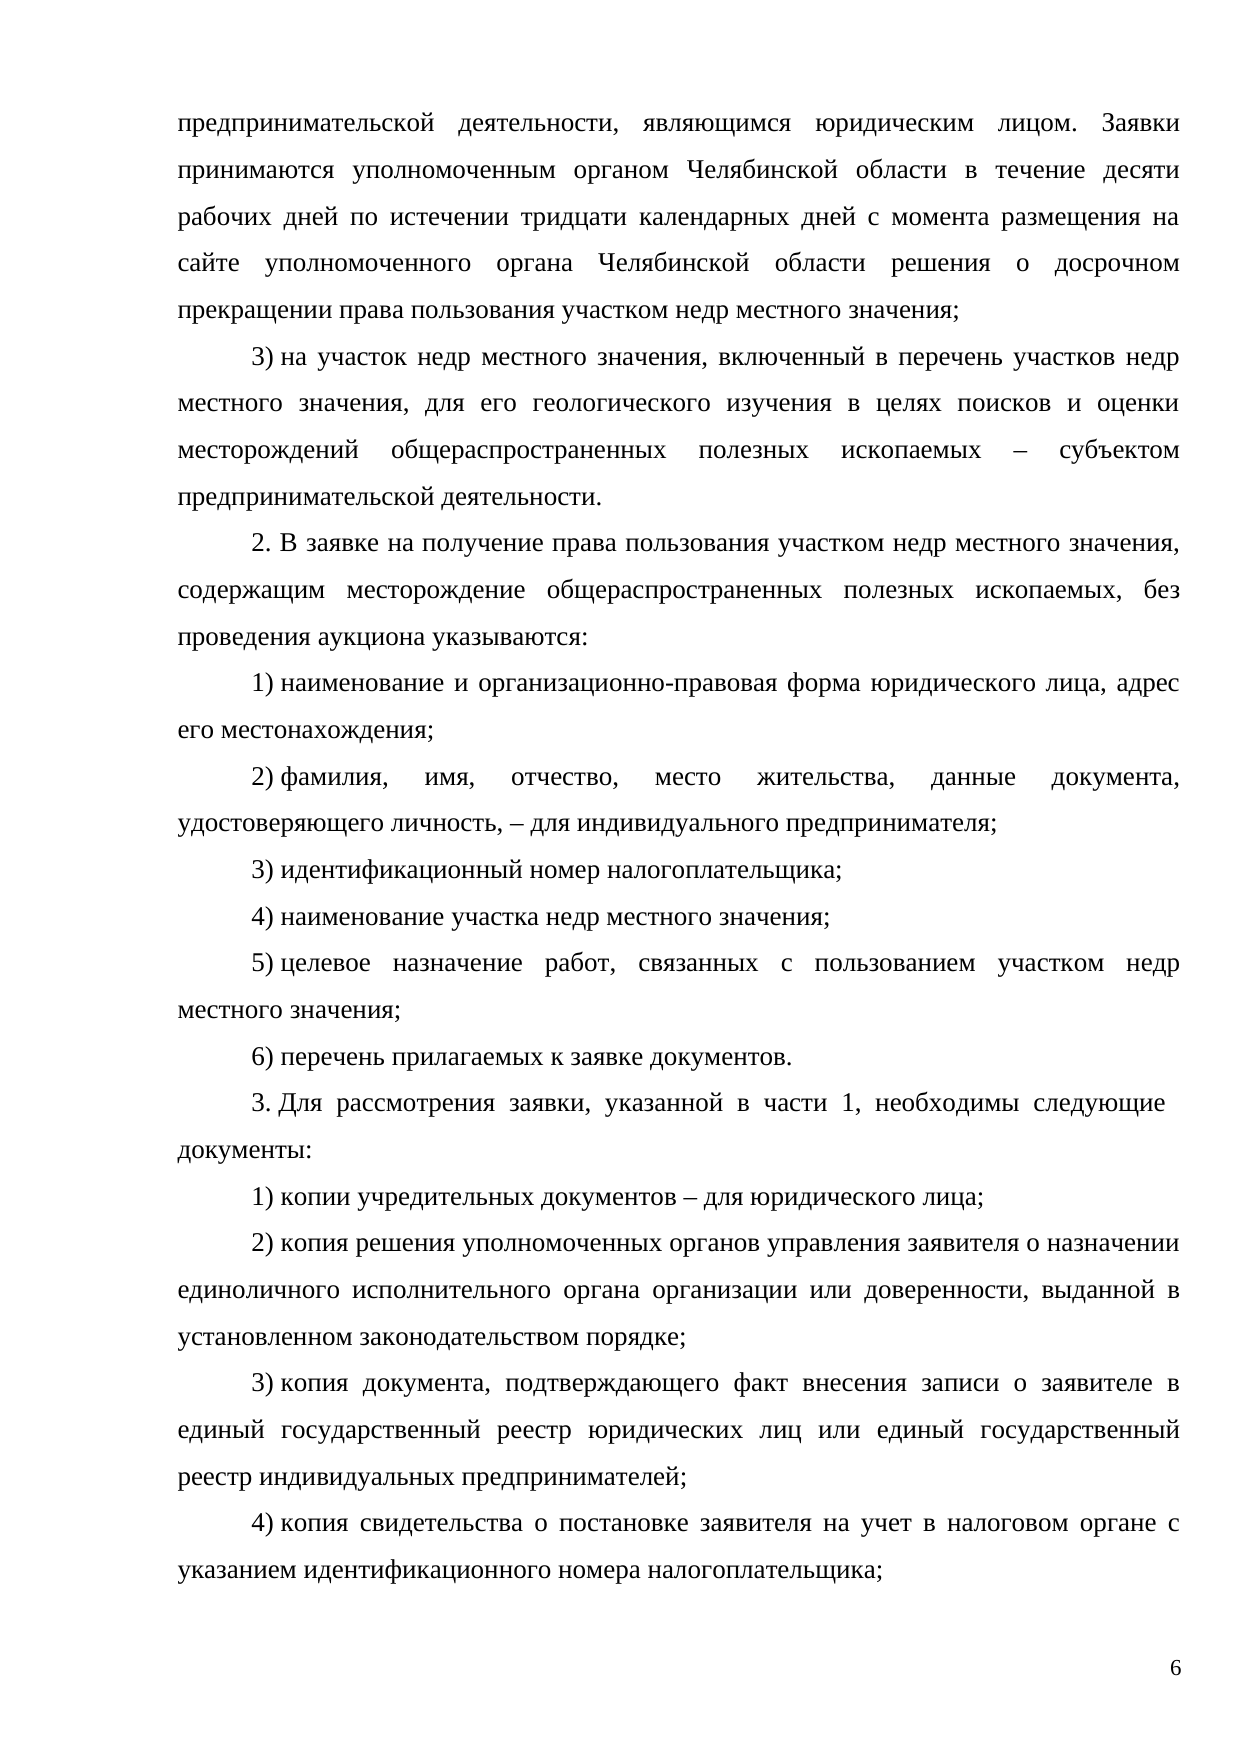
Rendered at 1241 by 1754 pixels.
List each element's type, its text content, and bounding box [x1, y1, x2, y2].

text 2. В заявке на получение права пользования участком недр местного значения, содержащим месторождение общераспространенных полезных ископаемых, без проведения аукциона указываются: [177, 526, 1181, 651]
text 1) наименование и организационно-правовая форма юридического лица, адрес его местонахождения; [177, 666, 1181, 744]
text 4) наименование участка недр местного значения; [177, 900, 1181, 931]
text 1) копии учредительных документов – для юридического лица; [177, 1180, 1181, 1211]
text 3) идентификационный номер налогоплательщика; [177, 853, 1181, 884]
text 4) копия свидетельства о постановке заявителя на учет в налоговом органе с указанием идентификационного номера налогоплательщика; [177, 1506, 1181, 1584]
text 5) целевое назначение работ, связанных с пользованием участком недр местного значения; [177, 946, 1181, 1024]
text 2) фамилия, имя, отчество, место жительства, данные документа, удостоверяющего личность, – для индивидуального предпринимателя; [177, 760, 1181, 837]
text 2) копия решения уполномоченных органов управления заявителя о назначении единоличного исполнительного органа организации или доверенности, выданной в установленном законодательством порядке; [177, 1226, 1181, 1351]
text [177, 106, 1181, 324]
text 3) на участок недр местного значения, включенный в перечень участков недр местного значения, для его геологического изучения в целях поисков и оценки месторождений общераспространенных полезных ископаемых – субъектом предпринимательской деятельности. [177, 340, 1181, 511]
text 3) копия документа, подтверждающего факт внесения записи о заявителе в единый государственный реестр юридических лиц или единый государственный реестр индивидуальных предпринимателей; [177, 1366, 1181, 1491]
text 6) перечень прилагаемых к заявке документов. [177, 1040, 1181, 1071]
text 3. Для рассмотрения заявки, указанной в части 1, необходимы следующие документы: [177, 1086, 1181, 1164]
